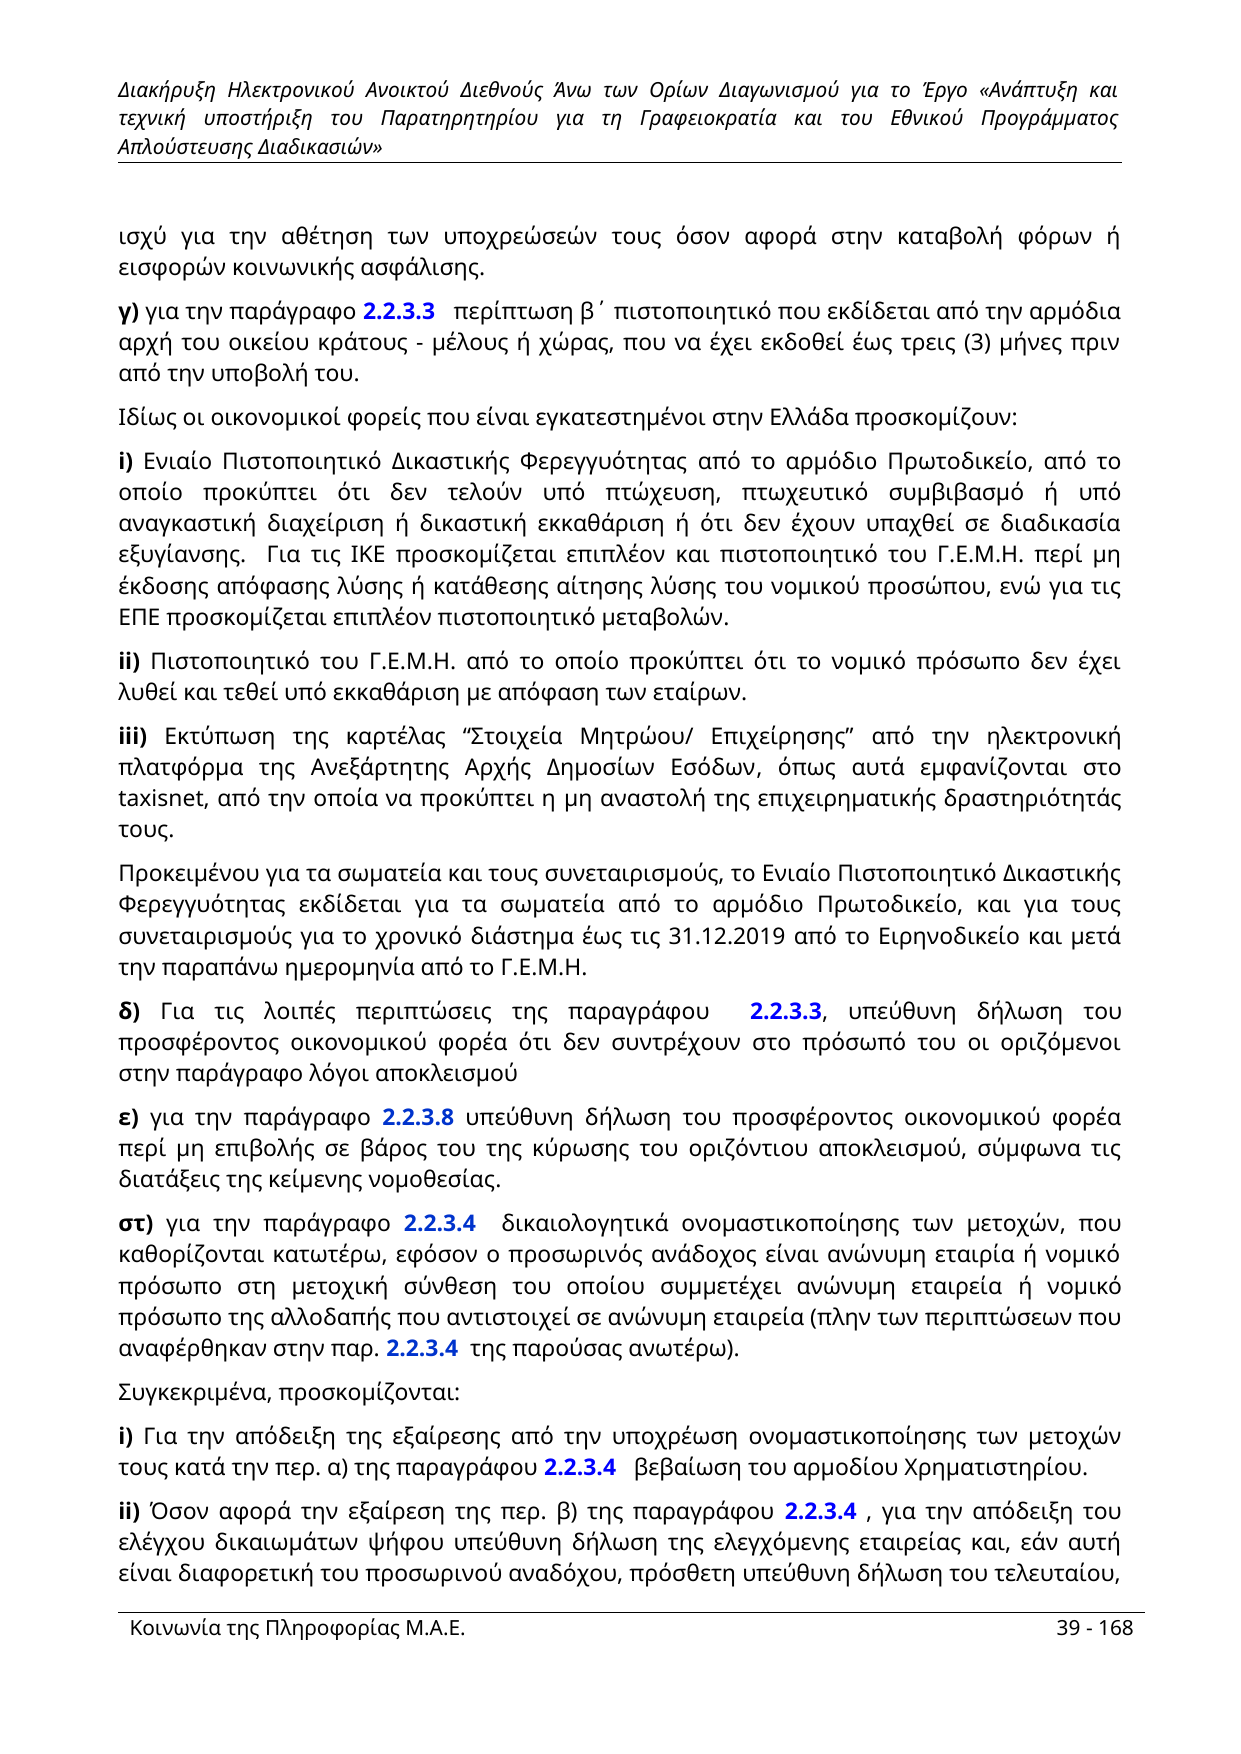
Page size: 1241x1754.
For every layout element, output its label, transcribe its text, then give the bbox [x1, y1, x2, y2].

text i) Για την απόδειξη της εξαίρεσης από την υποχρέωση ονομαστικοποίησης των μετοχών τους κατά την περ. α) της παραγράφου 2.2.3.4 βεβαίωση του αρμοδίου Χρηματιστηρίου. [118, 1420, 1122, 1482]
text iii) Εκτύπωση της καρτέλας “Στοιχεία Μητρώου/ Επιχείρησης” από την ηλεκτρονική πλατφόρμα της Ανεξάρτητης Αρχής Δημοσίων Εσόδων, όπως αυτά εμφανίζονται στο taxisnet, από την οποία να προκύπτει η μη αναστολή της επιχειρηματικής δραστηριότητάς τους. [118, 720, 1122, 845]
text Προκειμένου για τα σωματεία και τους συνεταιρισμούς, το Ενιαίο Πιστοποιητικό Δικαστικής Φερεγγυότητας εκδίδεται για τα σωματεία από το αρμόδιο Πρωτοδικείο, και για τους συνεταιρισμούς για το χρονικό διάστημα έως τις 31.12.2019 από το Ειρηνοδικείο και μετά την παραπάνω ημερομηνία από το Γ.Ε.Μ.Η. [118, 857, 1122, 982]
text i) Ενιαίο Πιστοποιητικό Δικαστικής Φερεγγυότητας από το αρμόδιο Πρωτοδικείο, από το οποίο προκύπτει ότι δεν τελούν υπό πτώχευση, πτωχευτικό συμβιβασμό ή υπό αναγκαστική διαχείριση ή δικαστική εκκαθάριση ή ότι δεν έχουν υπαχθεί σε διαδικασία εξυγίανσης. Για τις ΙΚΕ προσκομίζεται επιπλέον και πιστοποιητικό του Γ.Ε.Μ.Η. περί μη έκδοσης απόφασης λύσης ή κατάθεσης αίτησης λύσης του νομικού προσώπου, ενώ για τις ΕΠΕ προσκομίζεται επιπλέον πιστοποιητικό μεταβολών. [118, 445, 1122, 632]
text στ) για την παράγραφο 2.2.3.4 δικαιολογητικά ονομαστικοποίησης των μετοχών, που καθορίζονται κατωτέρω, εφόσον ο προσωρινός ανάδοχος είναι ανώνυμη εταιρία ή νομικό πρόσωπο στη μετοχική σύνθεση του οποίου συμμετέχει ανώνυμη εταιρεία ή νομικό πρόσωπο της αλλοδαπής που αντιστοιχεί σε ανώνυμη εταιρεία (πλην των περιπτώσεων που αναφέρθηκαν στην παρ. 2.2.3.4 της παρούσας ανωτέρω). [118, 1207, 1122, 1363]
text Ιδίως οι οικονομικοί φορείς που είναι εγκατεστημένοι στην Ελλάδα προσκομίζουν: [118, 401, 1122, 432]
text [118, 220, 1122, 282]
text ii) Πιστοποιητικό του Γ.Ε.Μ.Η. από το οποίο προκύπτει ότι το νομικό πρόσωπο δεν έχει λυθεί και τεθεί υπό εκκαθάριση με απόφαση των εταίρων. [118, 645, 1122, 707]
text Συγκεκριμένα, προσκομίζονται: [118, 1376, 1122, 1407]
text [118, 1495, 1122, 1588]
text δ) Για τις λοιπές περιπτώσεις της παραγράφου 2.2.3.3, υπεύθυνη δήλωση του προσφέροντος οικονομικού φορέα ότι δεν συντρέχουν στο πρόσωπό του οι οριζόμενοι στην παράγραφο λόγοι αποκλεισμού [118, 995, 1122, 1088]
text ε) για την παράγραφο 2.2.3.8 υπεύθυνη δήλωση του προσφέροντος οικονομικού φορέα περί μη επιβολής σε βάρος του της κύρωσης του οριζόντιου αποκλεισμού, σύμφωνα τις διατάξεις της κείμενης νομοθεσίας. [118, 1101, 1122, 1195]
text γ) για την παράγραφο 2.2.3.3 περίπτωση β΄ πιστοποιητικό που εκδίδεται από την αρμόδια αρχή του οικείου κράτους - μέλους ή χώρας, που να έχει εκδοθεί έως τρεις (3) μήνες πριν από την υποβολή του. [118, 295, 1122, 388]
